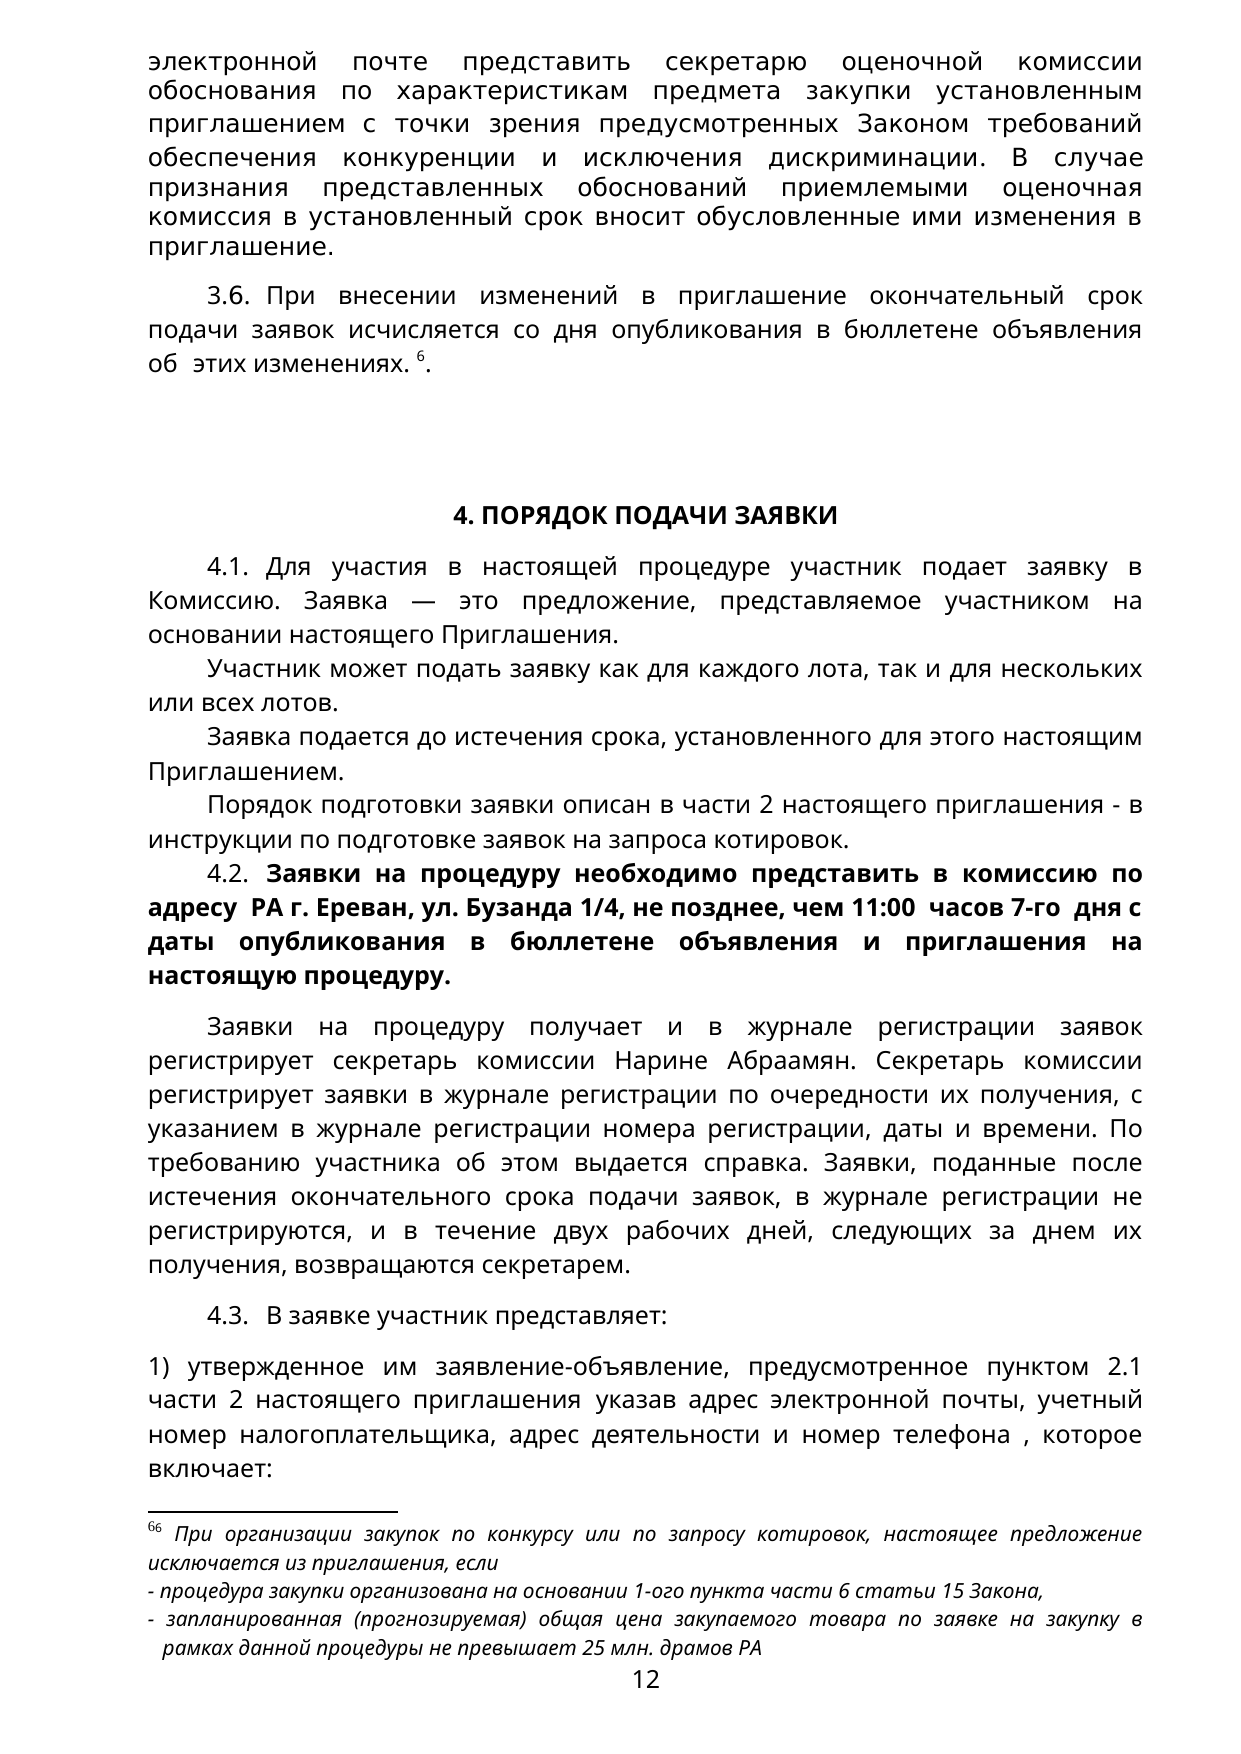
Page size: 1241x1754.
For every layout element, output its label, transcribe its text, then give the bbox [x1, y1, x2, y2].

text Порядок подготовки заявки описан в части 2 настоящего приглашения - в инструкции по подготовке заявок на запроса котировок. [148, 787, 1144, 855]
text Заявка подается до истечения срока, установленного для этого настоящим Приглашением. [148, 719, 1144, 787]
text 4. ПОРЯДОК ПОДАЧИ ЗАЯВКИ [148, 498, 1144, 532]
text 4.3. В заявке участник представляет: [148, 1297, 1144, 1331]
text 4.2. Заявки на процедуру необходимо представить в комиссию по адресу РА г. Ереван, ул. Бузанда 1/4, не позднее, чем 11:00 часов 7-го дня с даты опубликования в бюллетене объявления и приглашения на настоящую процедуру. [148, 855, 1144, 992]
text 1) утвержденное им заявление-объявление, предусмотренное пунктом 2.1 части 2 настоящего приглашения указав адрес электронной почты, учетный номер налогоплательщика, адрес деятельности и номер телефона , которое включает: [148, 1348, 1144, 1484]
text 3.5 Каждое лицо без указания имени, до истечения срока, установленного для внесения изменений в приглашение, имеет право по электронной почте представить секретарю оценочной комиссии обоснования по характеристикам предмета закупки установленным приглашением с точки зрения предусмотренных Законом требований обеспечения конкуренции и исключения дискриминации. В случае признания представленных обоснований приемлемыми оценочная комиссия в установленный срок вносит обусловленные ими изменения в приглашение. [148, 47, 1144, 261]
text Заявки на процедуру получает и в журнале регистрации заявок регистрирует секретарь комиссии Нарине Абраамян. Секретарь комиссии регистрирует заявки в журнале регистрации по очередности их получения, с указанием в журнале регистрации номера регистрации, даты и времени. По требованию участника об этом выдается справка. Заявки, поданные после истечения окончательного срока подачи заявок, в журнале регистрации не регистрируются, и в течение двух рабочих дней, следующих за днем их получения, возвращаются секретарем. [148, 1008, 1144, 1281]
text Участник может подать заявку как для каждого лота, так и для нескольких или всех лотов. [148, 651, 1144, 719]
text 3.6. При внесении изменений в приглашение окончательный срок подачи заявок исчисляется со дня опубликования в бюллетене объявления об этих изменениях. 6. [148, 277, 1144, 380]
text 4.1. Для участия в настоящей процедуре участник подает заявку в Комиссию. Заявка — это предложение, представляемое участником на основании настоящего Приглашения. [148, 549, 1144, 651]
